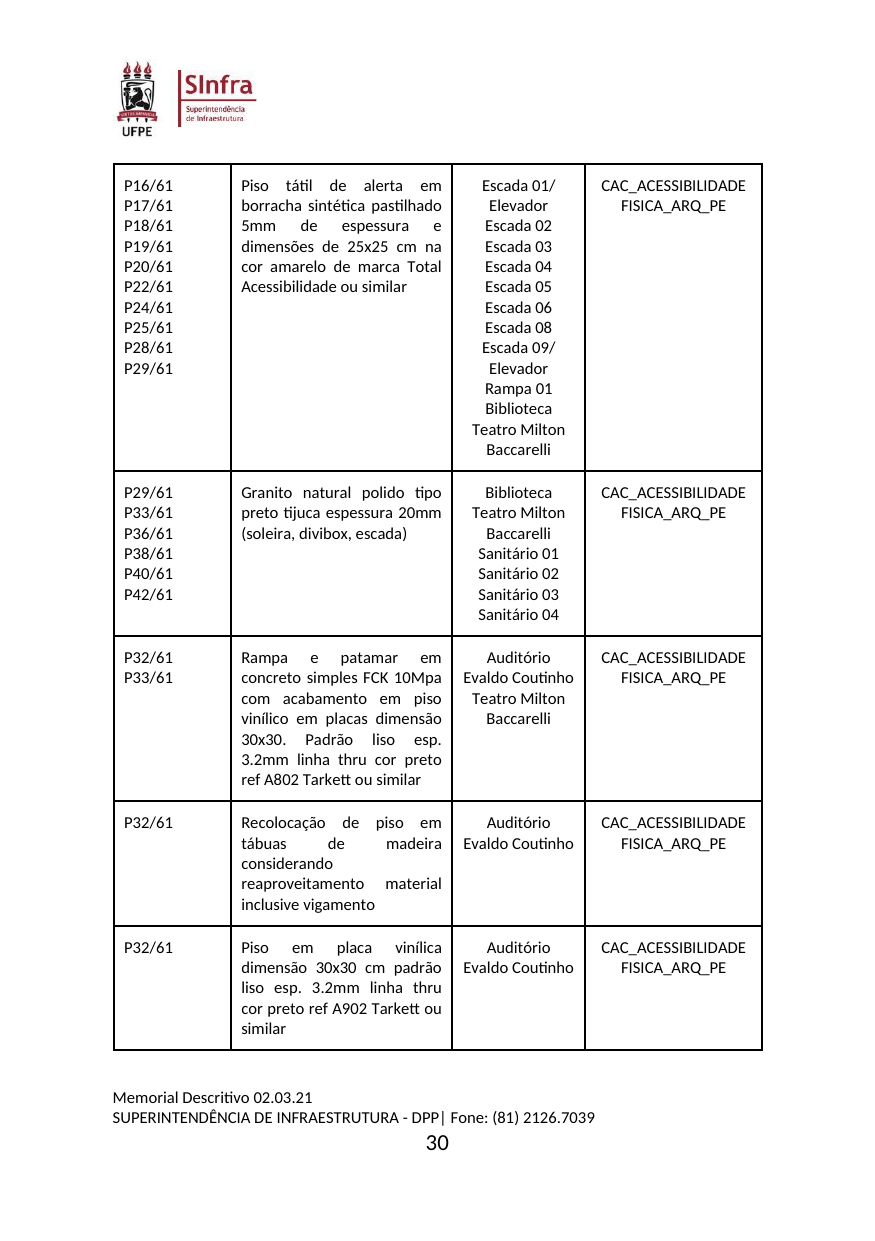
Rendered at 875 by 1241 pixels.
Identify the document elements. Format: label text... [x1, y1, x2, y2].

table_cell Recolocação de piso em tábuas de madeira considerando reaproveitamento material inclusive vigamento [232, 802, 451, 924]
table_cell P32/61 [115, 802, 230, 924]
table_cell Granito natural polido tipo preto tijuca espessura 20mm (soleira, divibox, escada) [232, 472, 451, 635]
table_cell CAC_ACESSIBILIDADE FISICA_ARQ_PE [586, 472, 761, 635]
table_cell P32/61 P33/61 [115, 637, 230, 800]
table_cell CAC_ACESSIBILIDADE FISICA_ARQ_PE [586, 927, 761, 1049]
table_cell CAC_ACESSIBILIDADE FISICA_ARQ_PE [586, 165, 761, 470]
table_cell Auditório Evaldo Coutinho [453, 802, 584, 924]
table_cell Rampa e patamar em concreto simples FCK 10Mpa com acabamento em piso vinílico em placas dimensão 30x30. Padrão liso esp. 3.2mm linha thru cor preto ref A802 Tarkett ou similar [232, 637, 451, 800]
table_cell CAC_ACESSIBILIDADE FISICA_ARQ_PE [586, 637, 761, 800]
table_cell Biblioteca Teatro Milton Baccarelli Sanitário 01 Sanitário 02 Sanitário 03 Sanitário 04 [453, 472, 584, 635]
table_cell Escada 01/ Elevador Escada 02 Escada 03 Escada 04 Escada 05 Escada 06 Escada 08 Escada 09/ Elevador Rampa 01 Biblioteca Teatro Milton Baccarelli [453, 165, 584, 470]
table_cell Auditório Evaldo Coutinho Teatro Milton Baccarelli [453, 637, 584, 800]
table_cell Piso tátil de alerta em borracha sintética pastilhado 5mm de espessura e dimensões de 25x25 cm na cor amarelo de marca Total Acessibilidade ou similar [232, 165, 451, 470]
table_cell CAC_ACESSIBILIDADE FISICA_ARQ_PE [586, 802, 761, 924]
table_cell Auditório Evaldo Coutinho [453, 927, 584, 1049]
picture [112, 59, 257, 138]
table_cell P32/61 [115, 927, 230, 1049]
table_cell Piso em placa vinílica dimensão 30x30 cm padrão liso esp. 3.2mm linha thru cor preto ref A902 Tarkett ou similar [232, 927, 451, 1049]
table_cell P16/61 P17/61 P18/61 P19/61 P20/61 P22/61 P24/61 P25/61 P28/61 P29/61 [115, 165, 230, 470]
table_cell P29/61 P33/61 P36/61 P38/61 P40/61 P42/61 [115, 472, 230, 635]
